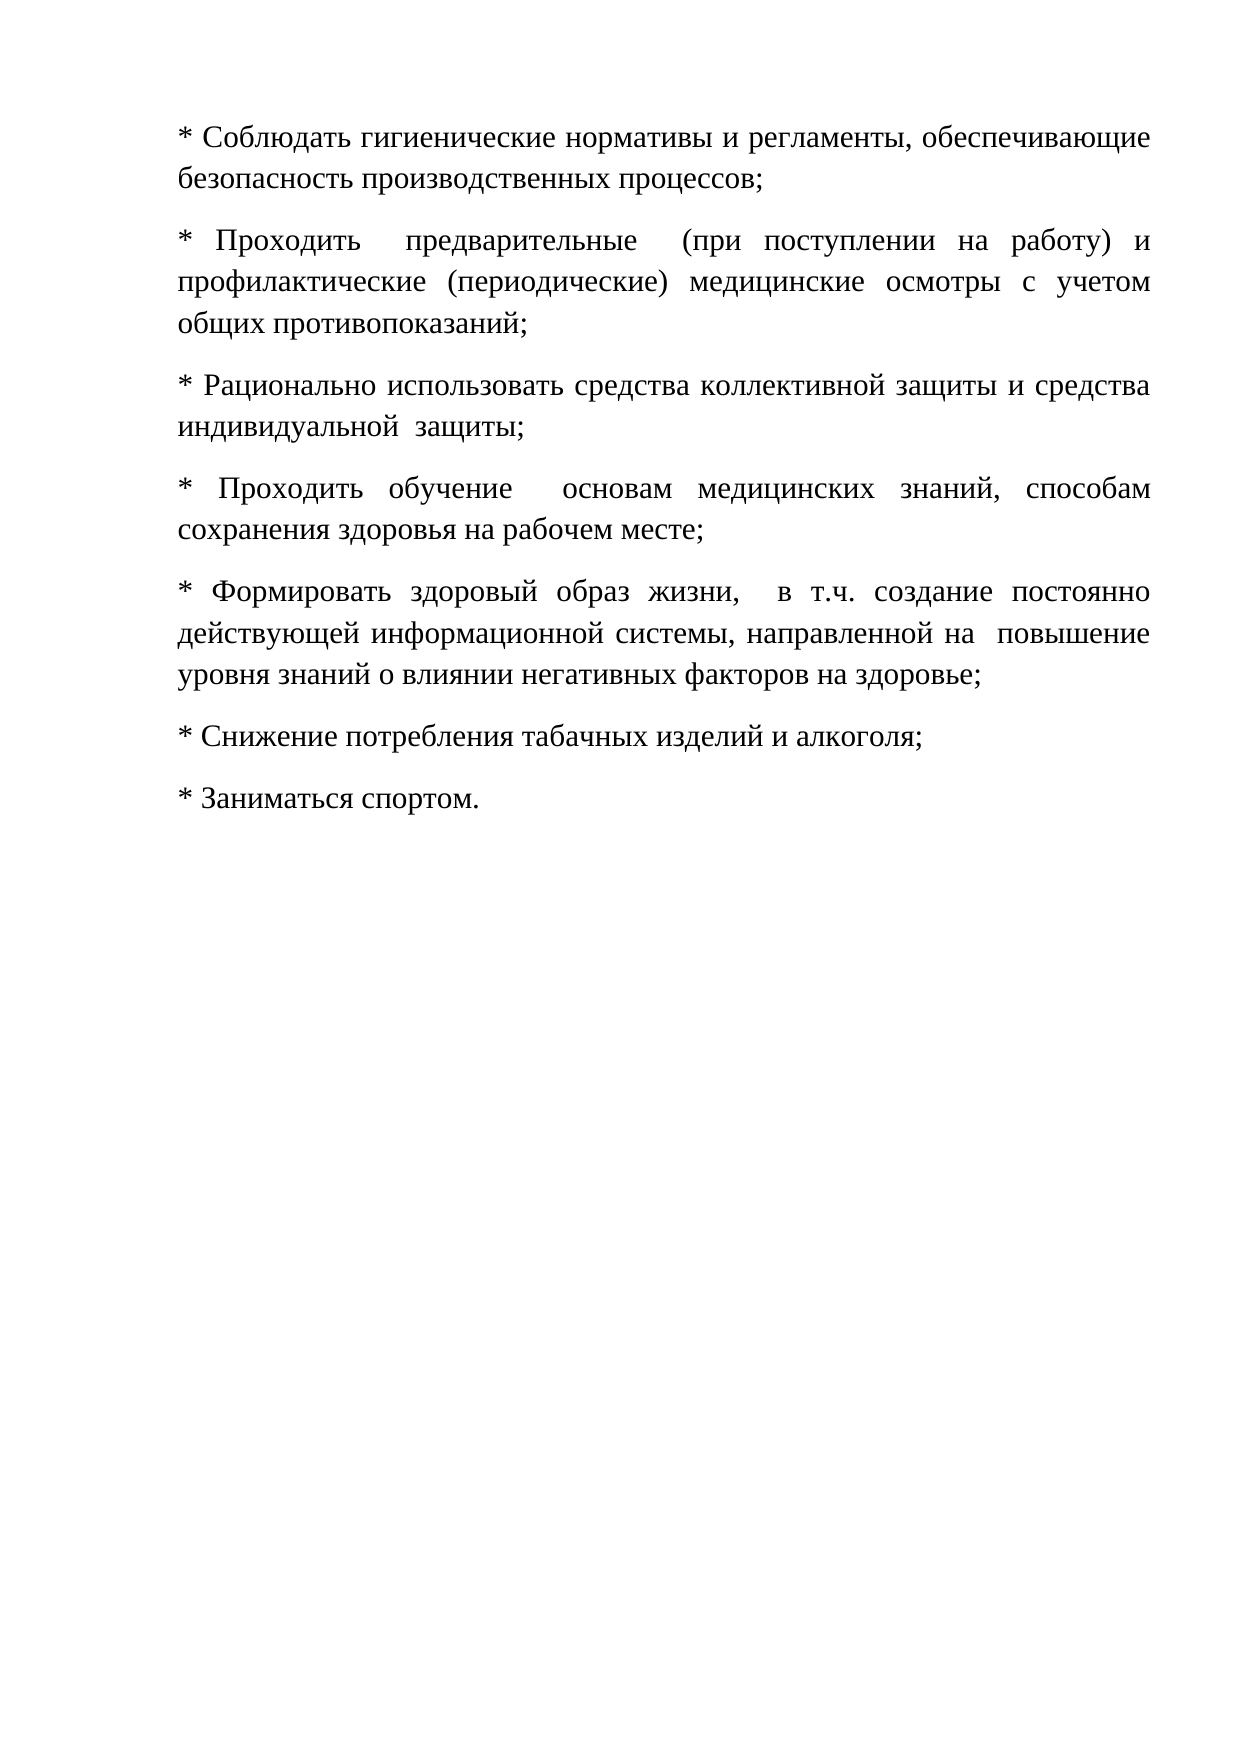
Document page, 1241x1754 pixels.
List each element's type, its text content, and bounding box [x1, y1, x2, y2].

text * Снижение потребления табачных изделий и алкоголя; [177, 717, 1152, 753]
text * Формировать здоровый образ жизни, в т.ч. создание постоянно действующей информационной системы, направленной на повышение уровня знаний о влиянии негативных факторов на здоровье; [177, 573, 1152, 691]
text * Рационально использовать средства коллективной защиты и средства индивидуальной защиты; [177, 366, 1152, 443]
text * Соблюдать гигиенические нормативы и регламенты, обеспечивающие безопасность производственных процессов; [177, 118, 1152, 195]
text * Заниматься спортом. [177, 779, 1152, 815]
text * Проходить предварительные (при поступлении на работу) и профилактические (периодические) медицинские осмотры с учетом общих противопоказаний; [177, 221, 1152, 340]
text * Проходить обучение основам медицинских знаний, способам сохранения здоровья на рабочем месте; [177, 469, 1152, 547]
